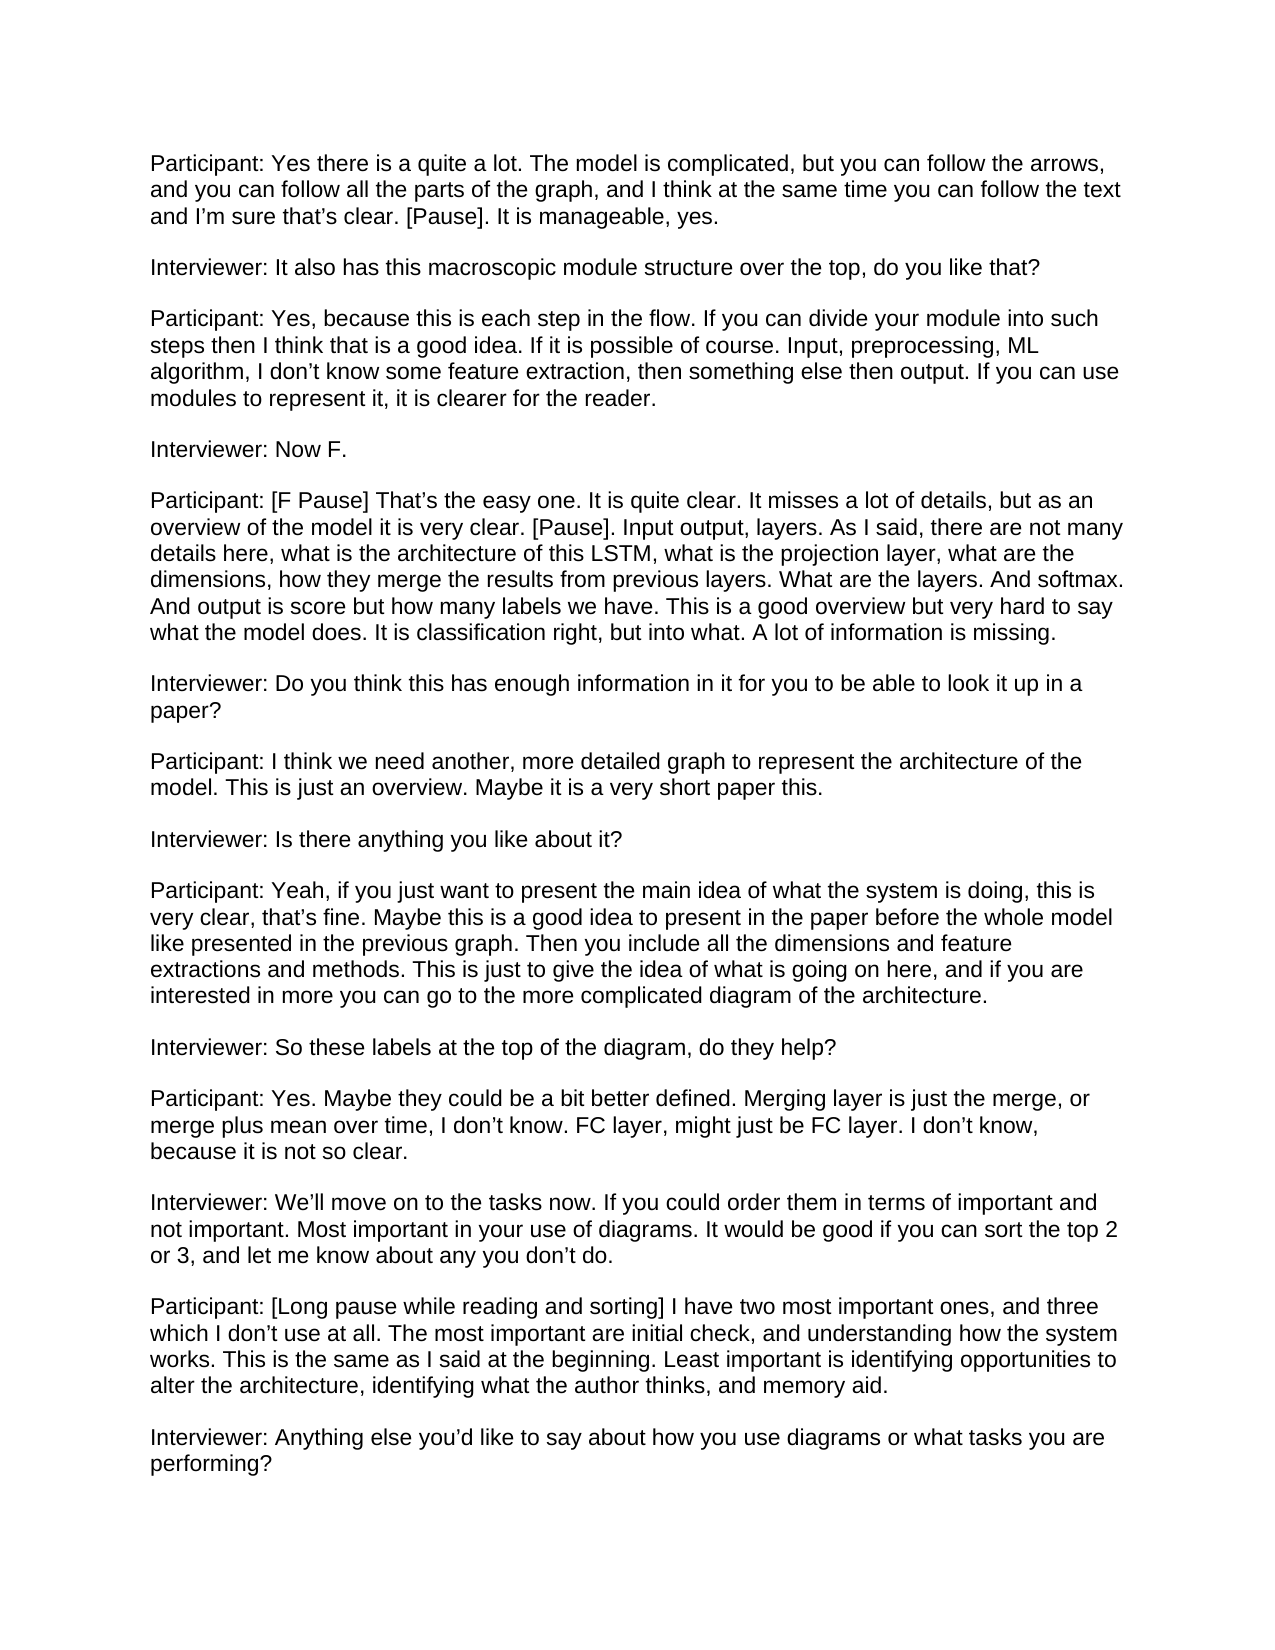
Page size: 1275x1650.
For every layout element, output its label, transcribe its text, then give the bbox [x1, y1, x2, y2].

text Interviewer: Is there anything you like about it? [150, 826, 1125, 852]
text Participant: Yes there is a quite a lot. The model is complicated, but you can follow the arrows, and you can follow all the parts of the graph, and I think at the same time you can follow the text and I’m sure that’s clear. [Pause]. It is manageable, yes. [150, 150, 1125, 229]
text Participant: [Long pause while reading and sorting] I have two most important ones, and three which I don’t use at all. The most important are initial check, and understanding how the system works. This is the same as I said at the beginning. Least important is identifying opportunities to alter the architecture, identifying what the author thinks, and memory aid. [150, 1293, 1125, 1399]
text Participant: Yes. Maybe they could be a bit better defined. Merging layer is just the merge, or merge plus mean over time, I don’t know. FC layer, might just be FC layer. I don’t know, because it is not so clear. [150, 1085, 1125, 1164]
text Participant: Yes, because this is each step in the flow. If you can divide your module into such steps then I think that is a good idea. If it is possible of course. Input, preprocessing, ML algorithm, I don’t know some feature extraction, then something else then output. If you can use modules to represent it, it is clearer for the reader. [150, 305, 1125, 411]
text Interviewer: So these labels at the top of the diagram, do they help? [150, 1034, 1125, 1060]
text Participant: Yeah, if you just want to present the main idea of what the system is doing, this is very clear, that’s fine. Maybe this is a good idea to present in the paper before the whole model like presented in the previous graph. Then you include all the dimensions and feature extractions and methods. This is just to give the idea of what is going on here, and if you are interested in more you can go to the more complicated diagram of the architecture. [150, 877, 1125, 1009]
text Interviewer: Now F. [150, 436, 1125, 462]
text Interviewer: It also has this macroscopic module structure over the top, do you like that? [150, 254, 1125, 280]
text Interviewer: Do you think this has enough information in it for you to be able to look it up in a paper? [150, 670, 1125, 723]
text Participant: [F Pause] That’s the easy one. It is quite clear. It misses a lot of details, but as an overview of the model it is very clear. [Pause]. Input output, layers. As I said, there are not many details here, what is the architecture of this LSTM, what is the projection layer, what are the dimensions, how they merge the results from previous layers. What are the layers. And softmax. And output is score but how many labels we have. This is a good overview but very hard to say what the model does. It is classification right, but into what. A lot of information is missing. [150, 487, 1125, 645]
text Interviewer: Anything else you’d like to say about how you use diagrams or what tasks you are performing? [150, 1424, 1125, 1476]
text Interviewer: We’ll move on to the tasks now. If you could order them in terms of important and not important. Most important in your use of diagrams. It would be good if you can sort the top 2 or 3, and let me know about any you don’t do. [150, 1189, 1125, 1268]
text Participant: I think we need another, more detailed graph to represent the architecture of the model. This is just an overview. Maybe it is a very short paper this. [150, 748, 1125, 801]
